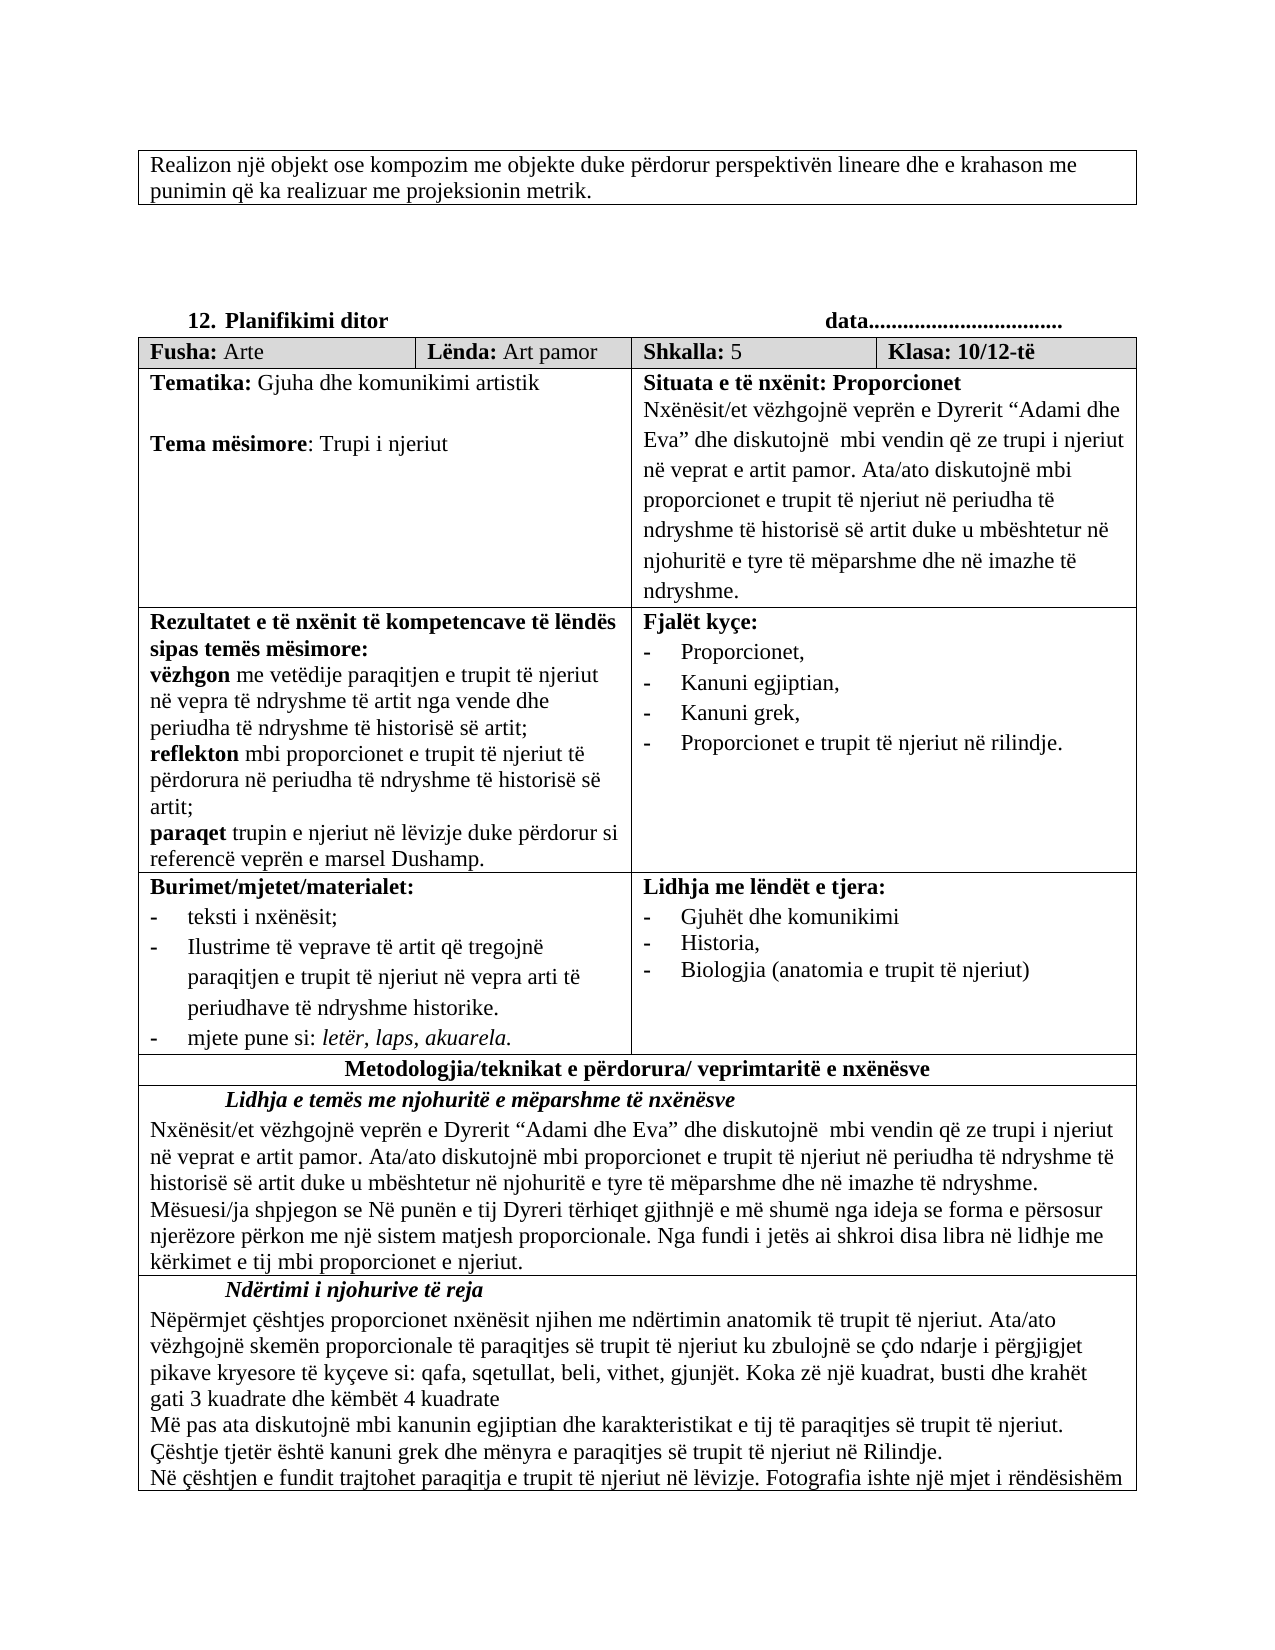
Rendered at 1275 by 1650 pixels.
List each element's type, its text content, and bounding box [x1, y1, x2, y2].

table_cell Tematika: Gjuha dhe komunikimi artistik Tema mësimore: Trupi i njeriut [139, 369, 631, 607]
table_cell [139, 151, 1136, 204]
table_cell Burimet/mjetet/materialet: teksti i nxënësit; Ilustrime të veprave të artit që tregojnë paraqitjen e trupit të njeriut në vepra arti të periudhave të ndryshme historike. mjete pune si: letër, laps, akuarela. [139, 873, 631, 1054]
table_cell Situata e të nxënit: Proporcionet Nxënësit/et vëzhgojnë veprën e Dyrerit “Adami dhe Eva” dhe diskutojnë mbi vendin që ze trupi i njeriut në veprat e artit pamor. Ata/ato diskutojnë mbi proporcionet e trupit të njeriut në periudha të ndryshme të historisë së artit duke u mbështetur në njohuritë e tyre të mëparshme dhe në imazhe të ndryshme. [632, 369, 1136, 607]
list Planifikimi ditor data.................................. [187, 307, 1125, 333]
table_header Shkalla: 5 [632, 338, 876, 368]
table_cell Rezultatet e të nxënit të kompetencave të lëndës sipas temës mësimore: vëzhgon me vetëdije paraqitjen e trupit të njeriut në vepra të ndryshme të artit nga vende dhe periudha të ndryshme të historisë së artit; reflekton mbi proporcionet e trupit të njeriut të përdorura në periudha të ndryshme të historisë së artit; paraqet trupin e njeriut në lëvizje duke përdorur si referencë veprën e marsel Dushamp. [139, 608, 631, 872]
table_header Klasa: 10/12-të [877, 338, 1136, 368]
table_cell Fjalët kyçe: Proporcionet, Kanuni egjiptian, Kanuni grek, Proporcionet e trupit të njeriut në rilindje. [632, 608, 1136, 872]
table_cell Metodologjia/teknikat e përdorura/ veprimtaritë e nxënësve [139, 1055, 1136, 1085]
table_header Fusha: Arte [139, 338, 415, 368]
table_header Lënda: Art pamor [416, 338, 631, 368]
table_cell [139, 1276, 1136, 1490]
table_cell Lidhja e temës me njohuritë e mëparshme të nxënësve Nxënësit/et vëzhgojnë veprën e Dyrerit “Adami dhe Eva” dhe diskutojnë mbi vendin që ze trupi i njeriut në veprat e artit pamor. Ata/ato diskutojnë mbi proporcionet e trupit të njeriut në periudha të ndryshme të historisë së artit duke u mbështetur në njohuritë e tyre të mëparshme dhe në imazhe të ndryshme. Mësuesi/ja shpjegon se Në punën e tij Dyreri tërhiqet gjithnjë e më shumë nga ideja se forma e përsosur njerëzore përkon me një sistem matjesh proporcionale. Nga fundi i jetës ai shkroi disa libra në lidhje me kërkimet e tij mbi proporcionet e njeriut. [139, 1086, 1136, 1275]
table_cell Lidhja me lëndët e tjera: Gjuhët dhe komunikimi Historia, Biologjia (anatomia e trupit të njeriut) [632, 873, 1136, 1054]
